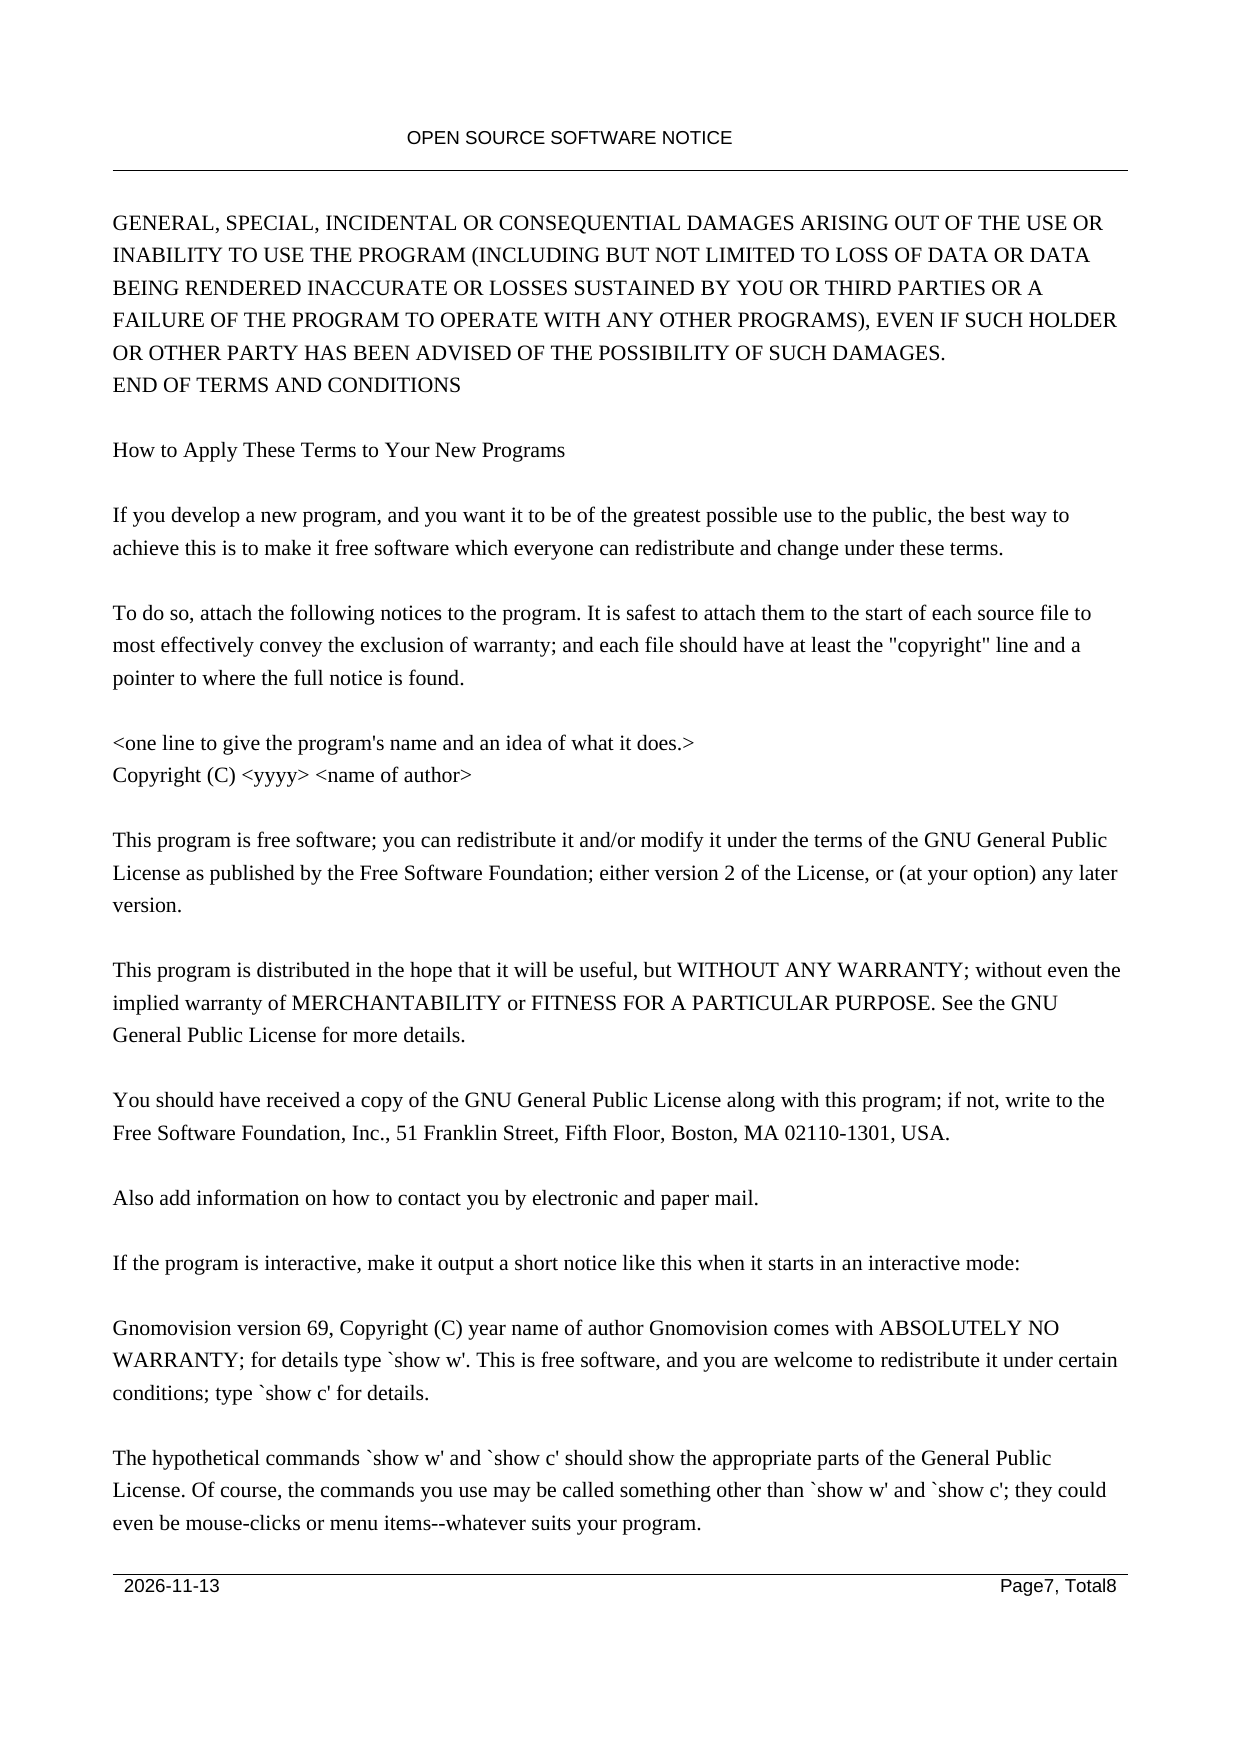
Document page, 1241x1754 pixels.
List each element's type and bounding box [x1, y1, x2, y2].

text [112, 206, 1128, 1539]
